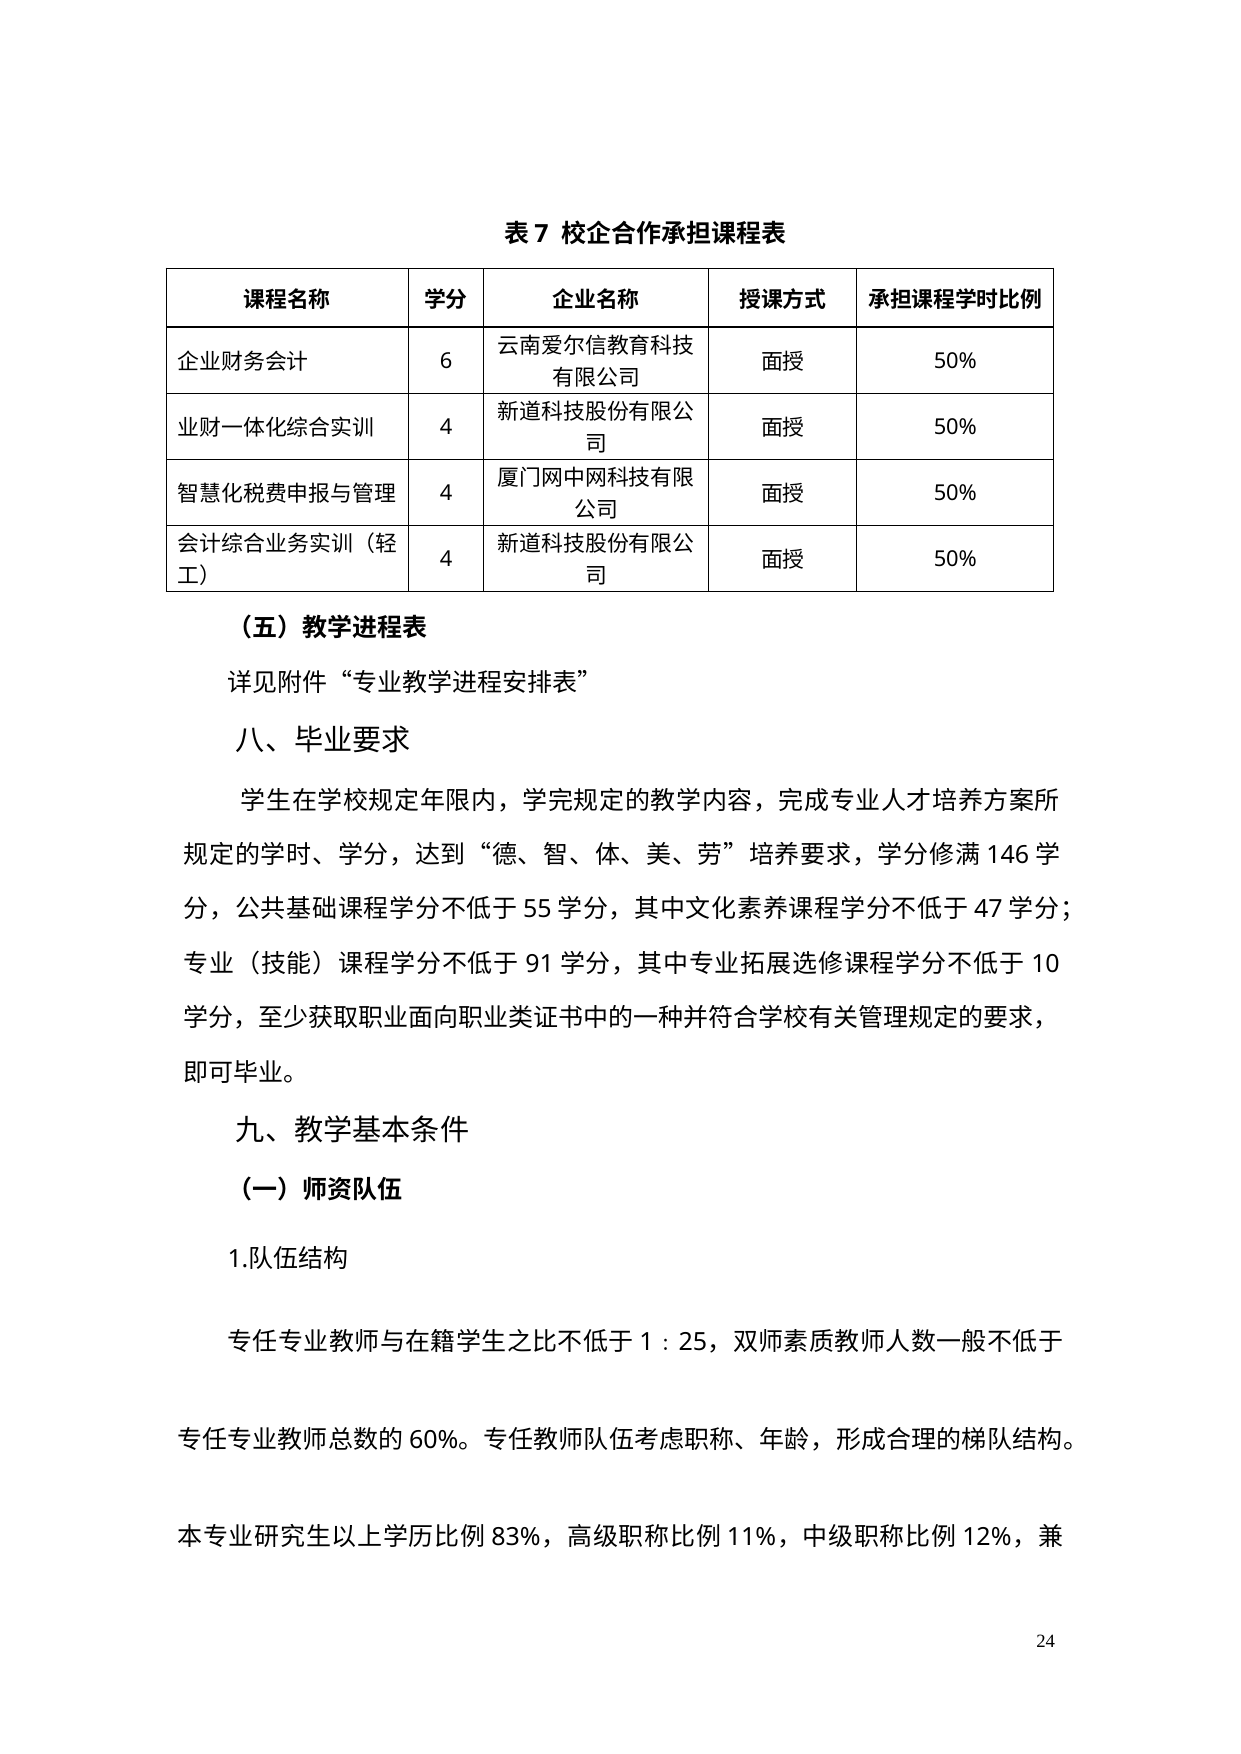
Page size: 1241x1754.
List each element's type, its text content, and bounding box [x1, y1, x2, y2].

table_cell 厦门网中网科技有限公司 [484, 460, 708, 524]
text 表7 校企合作承担课程表 [177, 213, 1063, 249]
table_cell 4 [409, 394, 483, 458]
text 1.队伍结构 [227, 1224, 1063, 1289]
table_cell 4 [409, 526, 483, 591]
table_header 授课方式 [709, 269, 856, 326]
table_header 课程名称 [167, 269, 408, 326]
table_cell 50% [857, 526, 1053, 591]
table_cell 面授 [709, 460, 856, 524]
text （一）师资队伍 [177, 1170, 1063, 1206]
table_header 承担课程学时比例 [857, 269, 1053, 326]
text 学生在学校规定年限内，学完规定的教学内容，完成专业人才培养方案所规定的学时、学分，达到“德、智、体、美、劳”培养要求，学分修满146学分，公共基础课程学分不低于55学分，其中文化素养课程学分不低于47学分；专业（技能）课程学分不低于91学分，其中专业拓展选修课程学分不低于10学分，至少获取职业面向职业类证书中的一种并符合学校有关管理规定的要求，即可毕业。 [183, 780, 1060, 1088]
table_cell 会计综合业务实训（轻工） [167, 526, 408, 591]
table_cell 业财一体化综合实训 [167, 394, 408, 458]
table_cell 50% [857, 394, 1053, 458]
table_cell 4 [409, 460, 483, 524]
table_cell 面授 [709, 526, 856, 591]
table_cell 面授 [709, 394, 856, 458]
table_cell 智慧化税费申报与管理 [167, 460, 408, 524]
table_cell 云南爱尔信教育科技有限公司 [484, 328, 708, 392]
table_cell 6 [409, 328, 483, 392]
table_cell 新道科技股份有限公司 [484, 526, 708, 591]
text 八、毕业要求 [177, 717, 1063, 759]
table_header 学分 [409, 269, 483, 326]
text 详见附件“专业教学进程安排表” [177, 662, 1063, 698]
table_cell 50% [857, 328, 1053, 392]
table_header 企业名称 [484, 269, 708, 326]
table_cell 新道科技股份有限公司 [484, 394, 708, 458]
table_cell 面授 [709, 328, 856, 392]
table_cell 50% [857, 460, 1053, 524]
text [177, 1307, 1063, 1567]
text （五）教学进程表 [177, 608, 1063, 644]
text 九、教学基本条件 [177, 1106, 1063, 1149]
table_cell 企业财务会计 [167, 328, 408, 392]
